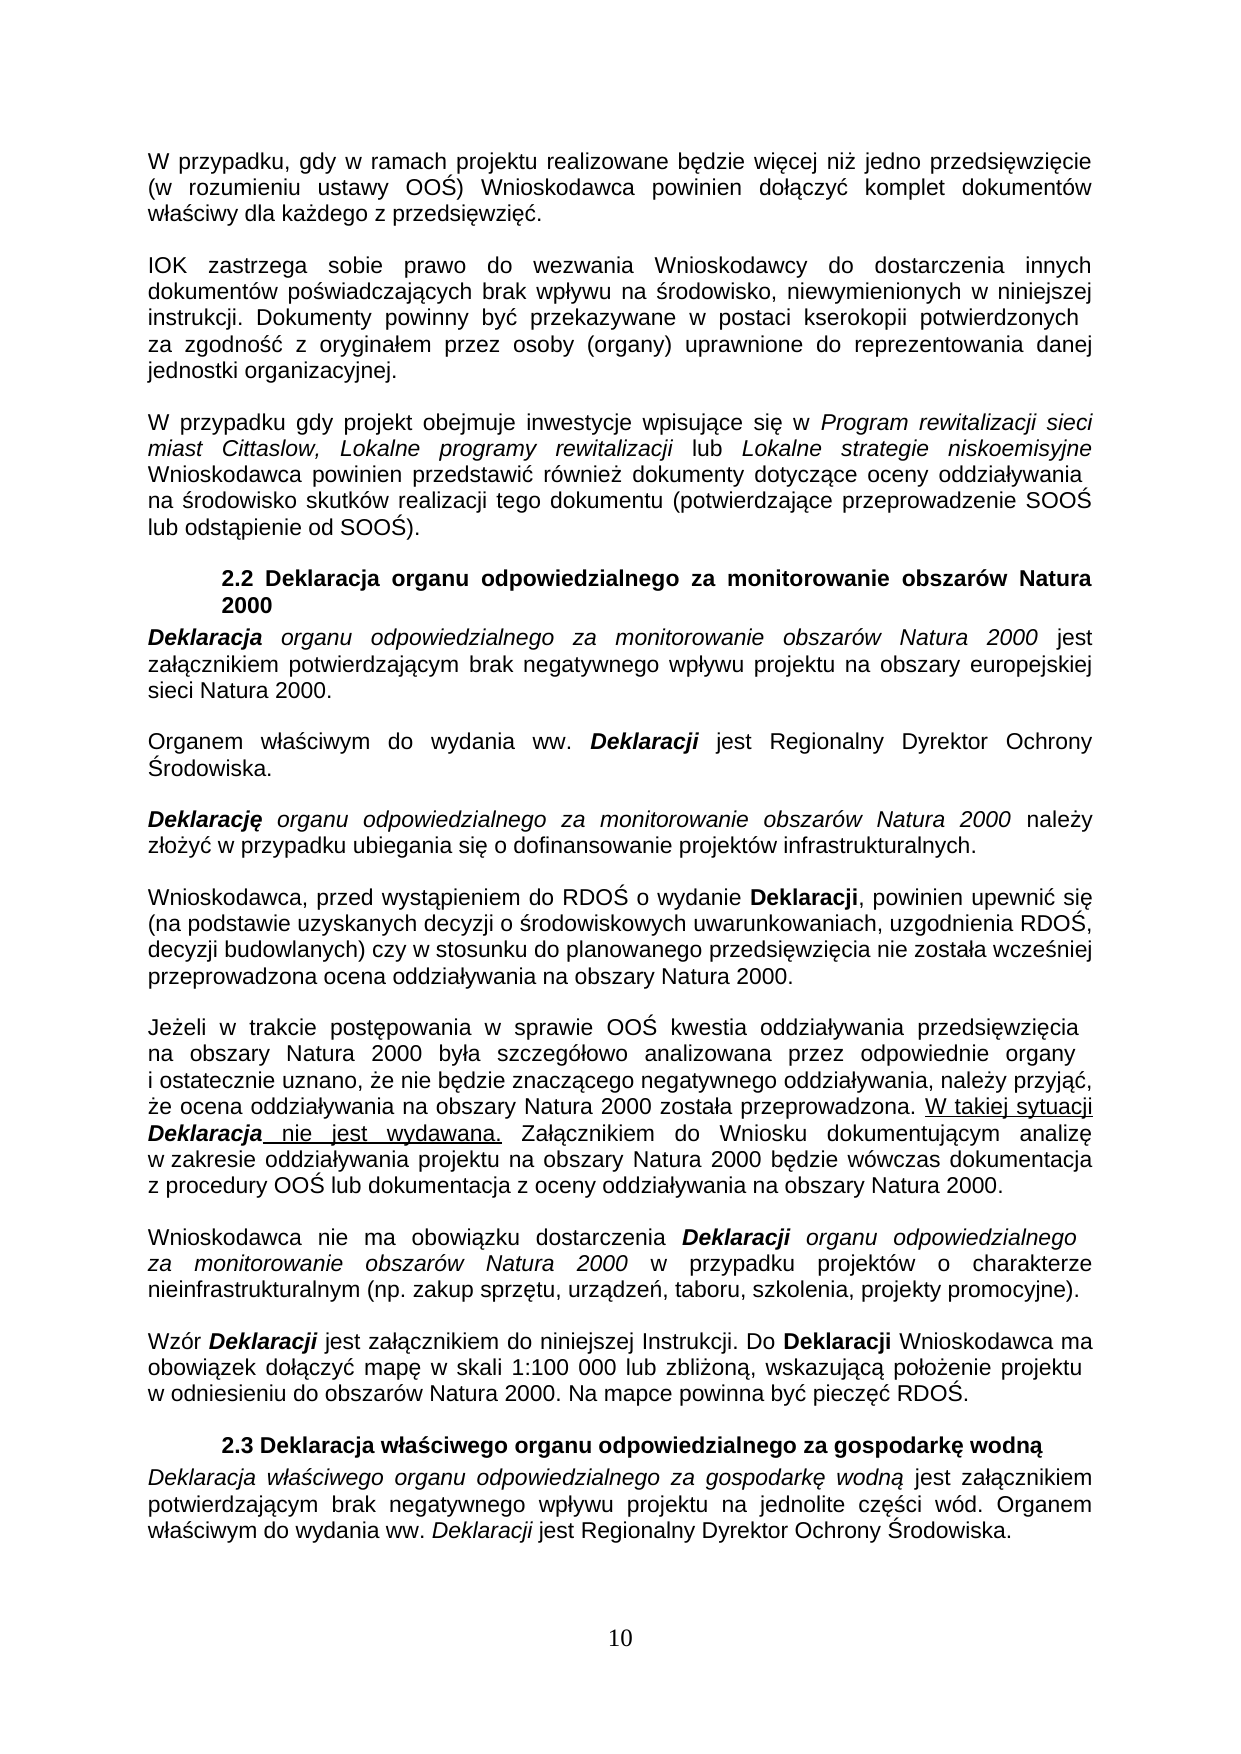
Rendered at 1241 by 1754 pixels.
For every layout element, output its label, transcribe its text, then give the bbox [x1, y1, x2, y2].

subtitle Wnioskodawca, przed wystąpieniem do RDOŚ o wydanie Deklaracji, powinien upewnić się (na podstawie uzyskanych decyzji o środowiskowych uwarunkowaniach, uzgodnienia RDOŚ, decyzji budowlanych) czy w stosunku do planowanego przedsięwzięcia nie została wcześniej przeprowadzona ocena oddziaływania na obszary Natura 2000. [148, 884, 1093, 989]
subtitle Deklarację organu odpowiedzialnego za monitorowanie obszarów Natura 2000 należy złożyć w przypadku ubiegania się o dofinansowanie projektów infrastrukturalnych. [148, 806, 1093, 859]
subtitle IOK zastrzega sobie prawo do wezwania Wnioskodawcy do dostarczenia innych dokumentów poświadczających brak wpływu na środowisko, niewymienionych w niniejszej instrukcji. Dokumenty powinny być przekazywane w postaci kserokopii potwierdzonych za zgodność z oryginałem przez osoby (organy) uprawnione do reprezentowania danej jednostki organizacyjnej. [148, 252, 1093, 383]
subtitle Wzór Deklaracji jest załącznikiem do niniejszej Instrukcji. Do Deklaracji Wnioskodawca ma obowiązek dołączyć mapę w skali 1:100 000 lub zbliżoną, wskazującą położenie projektu w odniesieniu do obszarów Natura 2000. Na mapce powinna być pieczęć RDOŚ. [148, 1328, 1093, 1407]
subtitle W przypadku, gdy w ramach projektu realizowane będzie więcej niż jedno przedsięwzięcie (w rozumieniu ustawy OOŚ) Wnioskodawca powinien dołączyć komplet dokumentów właściwy dla każdego z przedsięwzięć. [148, 148, 1093, 227]
subtitle 2.2 Deklaracja organu odpowiedzialnego za monitorowanie obszarów Natura 2000 [221, 565, 1093, 618]
subtitle Organem właściwym do wydania ww. Deklaracji jest Regionalny Dyrektor Ochrony Środowiska. [148, 728, 1093, 781]
subtitle 2.3 Deklaracja właściwego organu odpowiedzialnego za gospodarkę wodną [221, 1432, 1093, 1458]
subtitle Jeżeli w trakcie postępowania w sprawie OOŚ kwestia oddziaływania przedsięwzięcia na obszary Natura 2000 była szczegółowo analizowana przez odpowiednie organy i ostatecznie uznano, że nie będzie znaczącego negatywnego oddziaływania, należy przyjąć, że ocena oddziaływania na obszary Natura 2000 została przeprowadzona. W takiej sytuacji Deklaracja nie jest wydawana. Załącznikiem do Wniosku dokumentującym analizę w zakresie oddziaływania projektu na obszary Natura 2000 będzie wówczas dokumentacja z procedury OOŚ lub dokumentacja z oceny oddziaływania na obszary Natura 2000. [148, 1014, 1093, 1198]
subtitle Deklaracja właściwego organu odpowiedzialnego za gospodarkę wodną jest załącznikiem potwierdzającym brak negatywnego wpływu projektu na jednolite części wód. Organem właściwym do wydania ww. Deklaracji jest Regionalny Dyrektor Ochrony Środowiska. [148, 1464, 1093, 1543]
subtitle Deklaracja organu odpowiedzialnego za monitorowanie obszarów Natura 2000 jest załącznikiem potwierdzającym brak negatywnego wpływu projektu na obszary europejskiej sieci Natura 2000. [148, 624, 1093, 703]
subtitle Wnioskodawca nie ma obowiązku dostarczenia Deklaracji organu odpowiedzialnego za monitorowanie obszarów Natura 2000 w przypadku projektów o charakterze nieinfrastrukturalnym (np. zakup sprzętu, urządzeń, taboru, szkolenia, projekty promocyjne). [148, 1223, 1093, 1303]
subtitle W przypadku gdy projekt obejmuje inwestycje wpisujące się w Program rewitalizacji sieci miast Cittaslow, Lokalne programy rewitalizacji lub Lokalne strategie niskoemisyjne Wnioskodawca powinien przedstawić również dokumenty dotyczące oceny oddziaływania na środowisko skutków realizacji tego dokumentu (potwierdzające przeprowadzenie SOOŚ lub odstąpienie od SOOŚ). [148, 408, 1093, 540]
